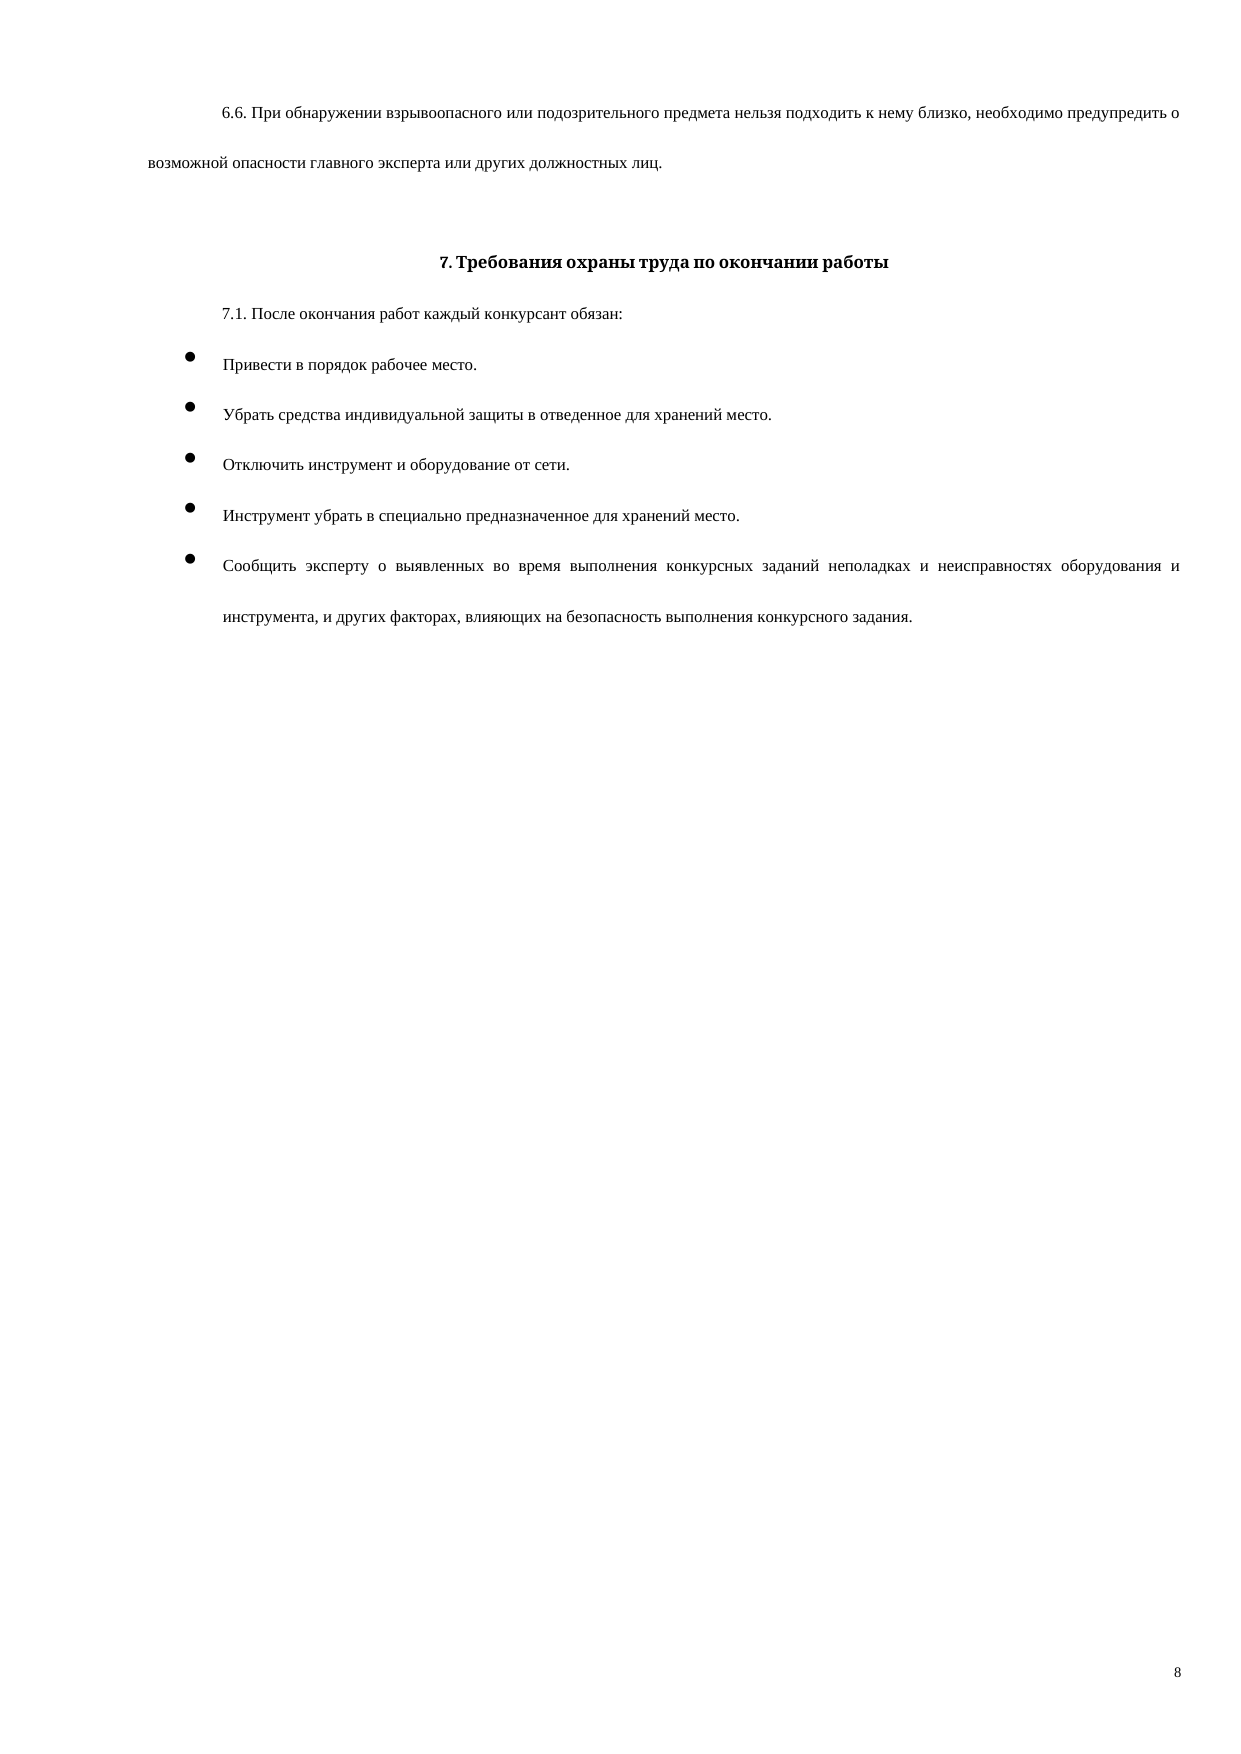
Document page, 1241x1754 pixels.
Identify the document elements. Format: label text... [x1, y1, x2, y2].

list Сообщить эксперту о выявленных во время выполнения конкурсных заданий неполадках и неисправностях оборудования и инструмента, и других факторах, влияющих на безопасность выполнения конкурсного задания. [185, 542, 1181, 626]
list Убрать средства индивидуальной защиты в отведенное для хранений место. [185, 391, 1181, 424]
text 7.1. После окончания работ каждый конкурсант обязан: [148, 290, 1181, 323]
list Инструмент убрать в специально предназначенное для хранений место. [185, 491, 1181, 525]
list Отключить инструмент и оборудование от сети. [185, 441, 1181, 475]
list Привести в порядок рабочее место. [185, 340, 1181, 374]
text 6.6. При обнаружении взрывоопасного или подозрительного предмета нельзя подходить к нему близко, необходимо предупредить о возможной опасности главного эксперта или других должностных лиц. [148, 89, 1181, 172]
text 7. Требования охраны труда по окончании работы [148, 239, 1181, 273]
